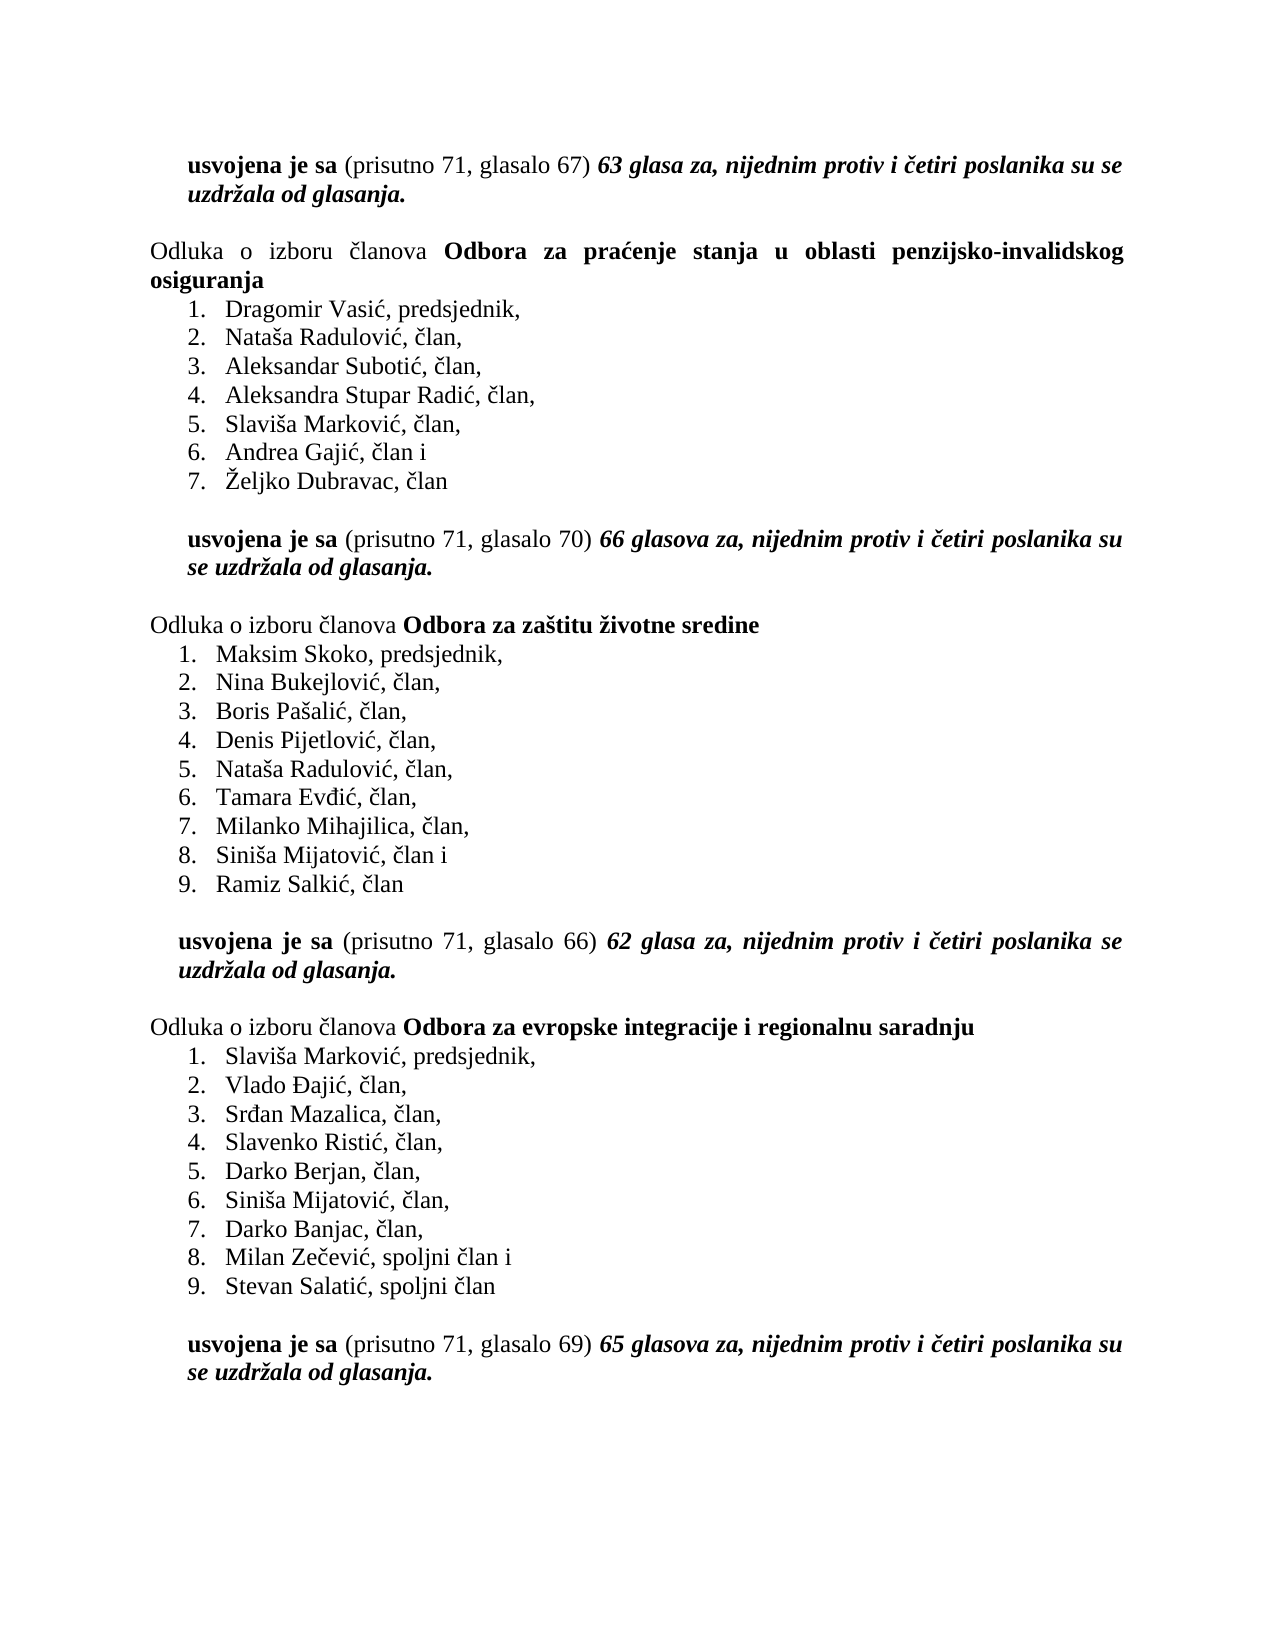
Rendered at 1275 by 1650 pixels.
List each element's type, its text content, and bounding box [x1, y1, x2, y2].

text Odluka o izboru članova Odbora za evropske integracije i regionalnu saradnju [150, 1012, 1125, 1041]
list Slaviša Marković, član, [187, 409, 1125, 437]
text Odluka o izboru članova Odbora za zaštitu životne sredine [150, 610, 1125, 639]
list Ramiz Salkić, član [178, 869, 1125, 897]
list Milanko Mihajilica, član, [178, 811, 1125, 840]
list Slaviša Marković, predsjednik, [187, 1041, 1125, 1070]
text usvojena je sa (prisutno 71, glasalo 69) 65 glasova za, nijednim protiv i četiri poslanika su se uzdržala od glasanja. [187, 1329, 1125, 1386]
list Maksim Skoko, predsjednik, [178, 639, 1125, 667]
list Darko Banjac, član, [187, 1214, 1125, 1242]
list Siniša Mijatović, član, [187, 1185, 1125, 1214]
text usvojena je sa (prisutno 71, glasalo 66) 62 glasa za, nijednim protiv i četiri poslanika se uzdržala od glasanja. [178, 926, 1125, 984]
list Milan Zečević, spoljni član i [187, 1242, 1125, 1271]
list Slavenko Ristić, član, [187, 1127, 1125, 1156]
list Tamara Evđić, član, [178, 782, 1125, 811]
list Andrea Gajić, član i [187, 437, 1125, 466]
list Željko Dubravac, član [187, 466, 1125, 495]
list Boris Pašalić, član, [178, 696, 1125, 725]
text Odluka o izboru članova Odbora za praćenje stanja u oblasti penzijsko-invalidskog osiguranja [150, 236, 1125, 294]
list Nataša Radulović, član, [178, 754, 1125, 782]
list Nataša Radulović, član, [187, 322, 1125, 351]
text usvojena je sa (prisutno 71, glasalo 67) 63 glasa za, nijednim protiv i četiri poslanika su se uzdržala od glasanja. [187, 150, 1125, 207]
text usvojena je sa (prisutno 71, glasalo 70) 66 glasova za, nijednim protiv i četiri poslanika su se uzdržala od glasanja. [187, 524, 1125, 581]
list Dragomir Vasić, predsjednik, [187, 294, 1125, 322]
list Denis Pijetlović, član, [178, 725, 1125, 754]
list Stevan Salatić, spoljni član [187, 1271, 1125, 1300]
list Srđan Mazalica, član, [187, 1099, 1125, 1127]
list Vlado Đajić, član, [187, 1070, 1125, 1099]
list Siniša Mijatović, član i [178, 840, 1125, 869]
list Aleksandra Stupar Radić, član, [187, 380, 1125, 409]
list Darko Berjan, član, [187, 1156, 1125, 1185]
list Nina Bukejlović, član, [178, 667, 1125, 696]
list Aleksandar Subotić, član, [187, 351, 1125, 380]
